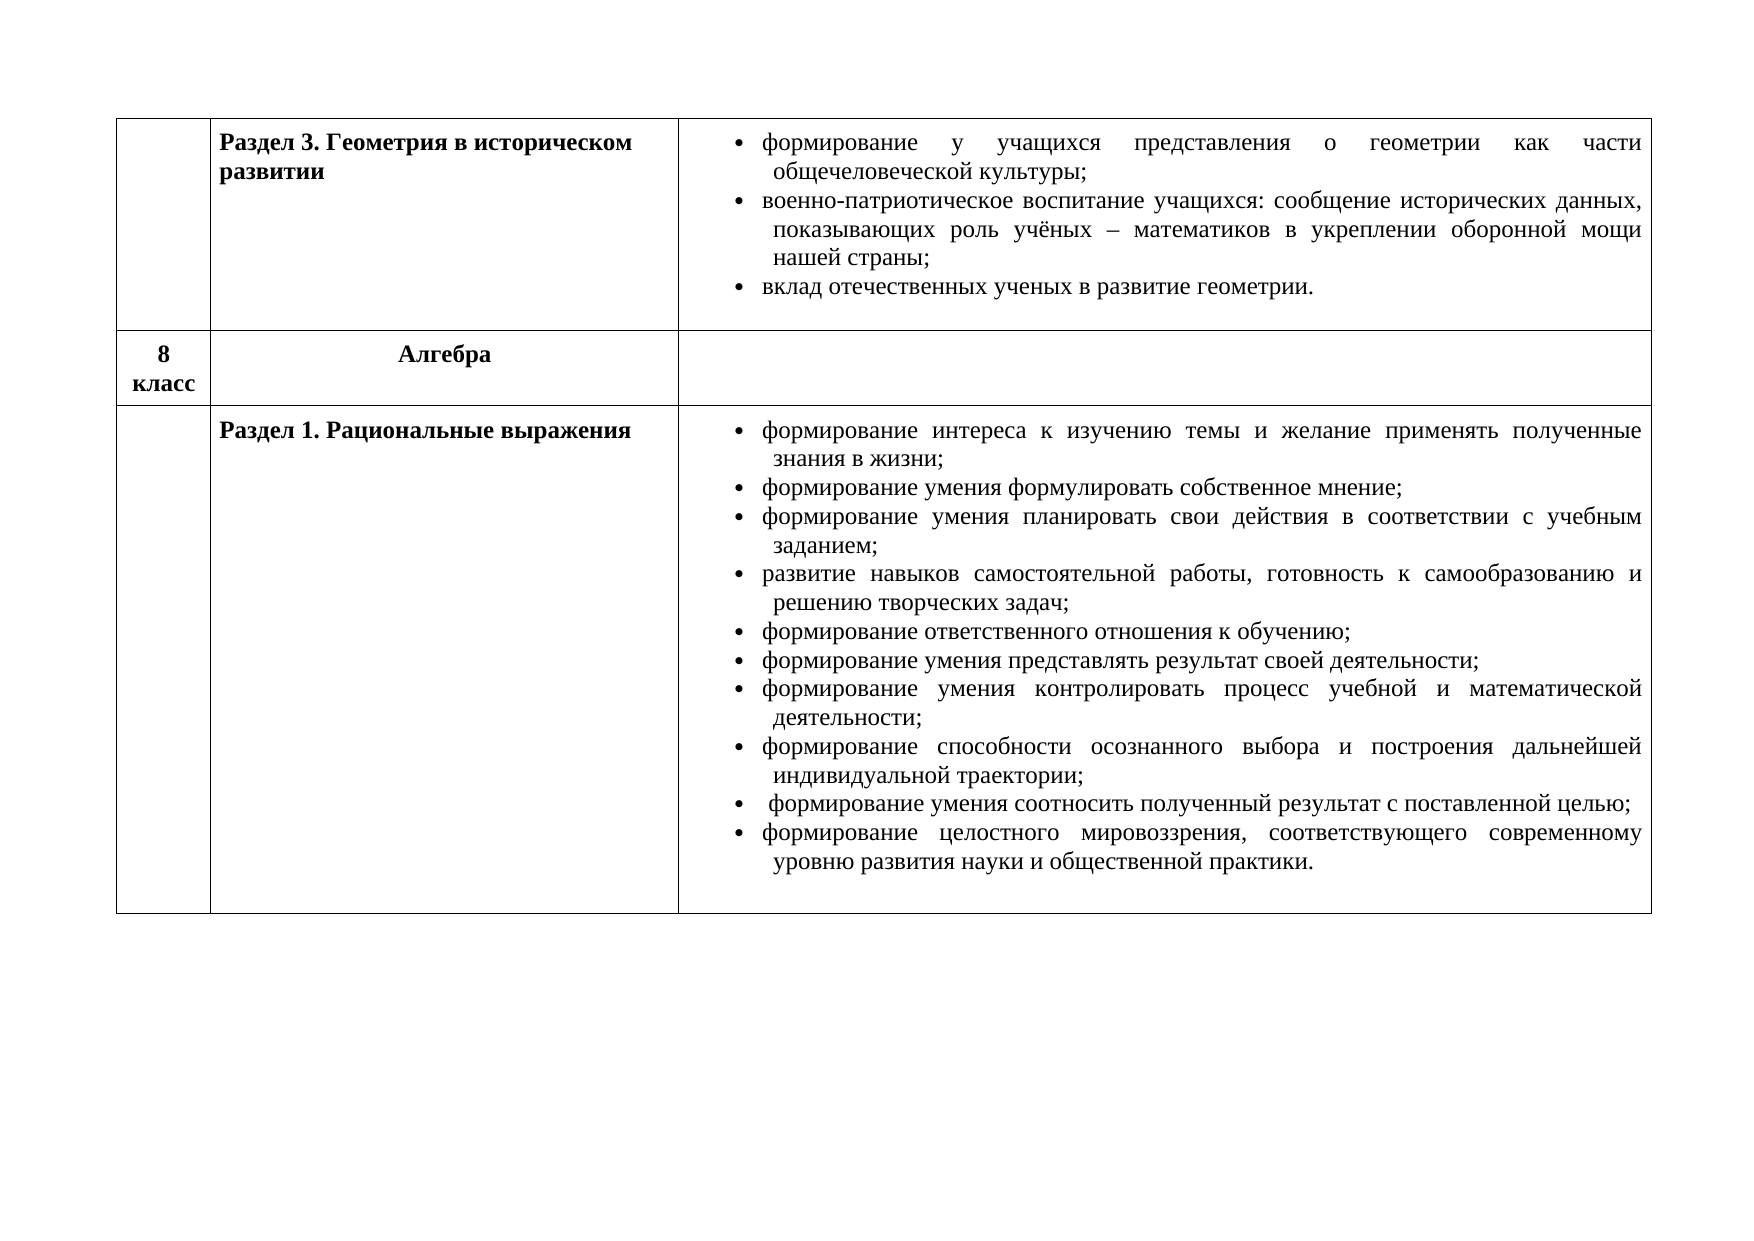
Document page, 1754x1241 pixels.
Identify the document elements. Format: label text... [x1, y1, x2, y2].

table_cell формирование у учащихся представления о геометрии как части общечеловеческой культуры; военно-патриотическое воспитание учащихся: сообщение исторических данных, показывающих роль учёных – математиков в укреплении оборонной мощи нашей страны; вклад отечественных ученых в развитие геометрии. [679, 119, 1651, 330]
table_cell 8 класс [117, 331, 210, 405]
table_cell формирование интереса к изучению темы и желание применять полученные знания в жизни; формирование умения формулировать собственное мнение; формирование умения планировать свои действия в соответствии с учебным заданием; развитие навыков самостоятельной работы, готовность к самообразованию и решению творческих задач; формирование ответственного отношения к обучению; формирование умения представлять результат своей деятельности; формирование умения контролировать процесс учебной и математической деятельности; формирование способности осознанного выбора и построения дальнейшей индивидуальной траектории; формирование умения соотносить полученный результат с поставленной целью; формирование целостного мировоззрения, соответствующего современному уровню развития науки и общественной практики. [679, 406, 1651, 913]
table_cell Раздел 1. Рациональные выражения [211, 406, 678, 913]
table_cell Раздел 3. Геометрия в историческом развитии [211, 119, 678, 330]
table_cell [117, 119, 210, 330]
table_cell [679, 331, 1651, 405]
table_cell Алгебра [211, 331, 678, 405]
table_cell [117, 406, 210, 913]
